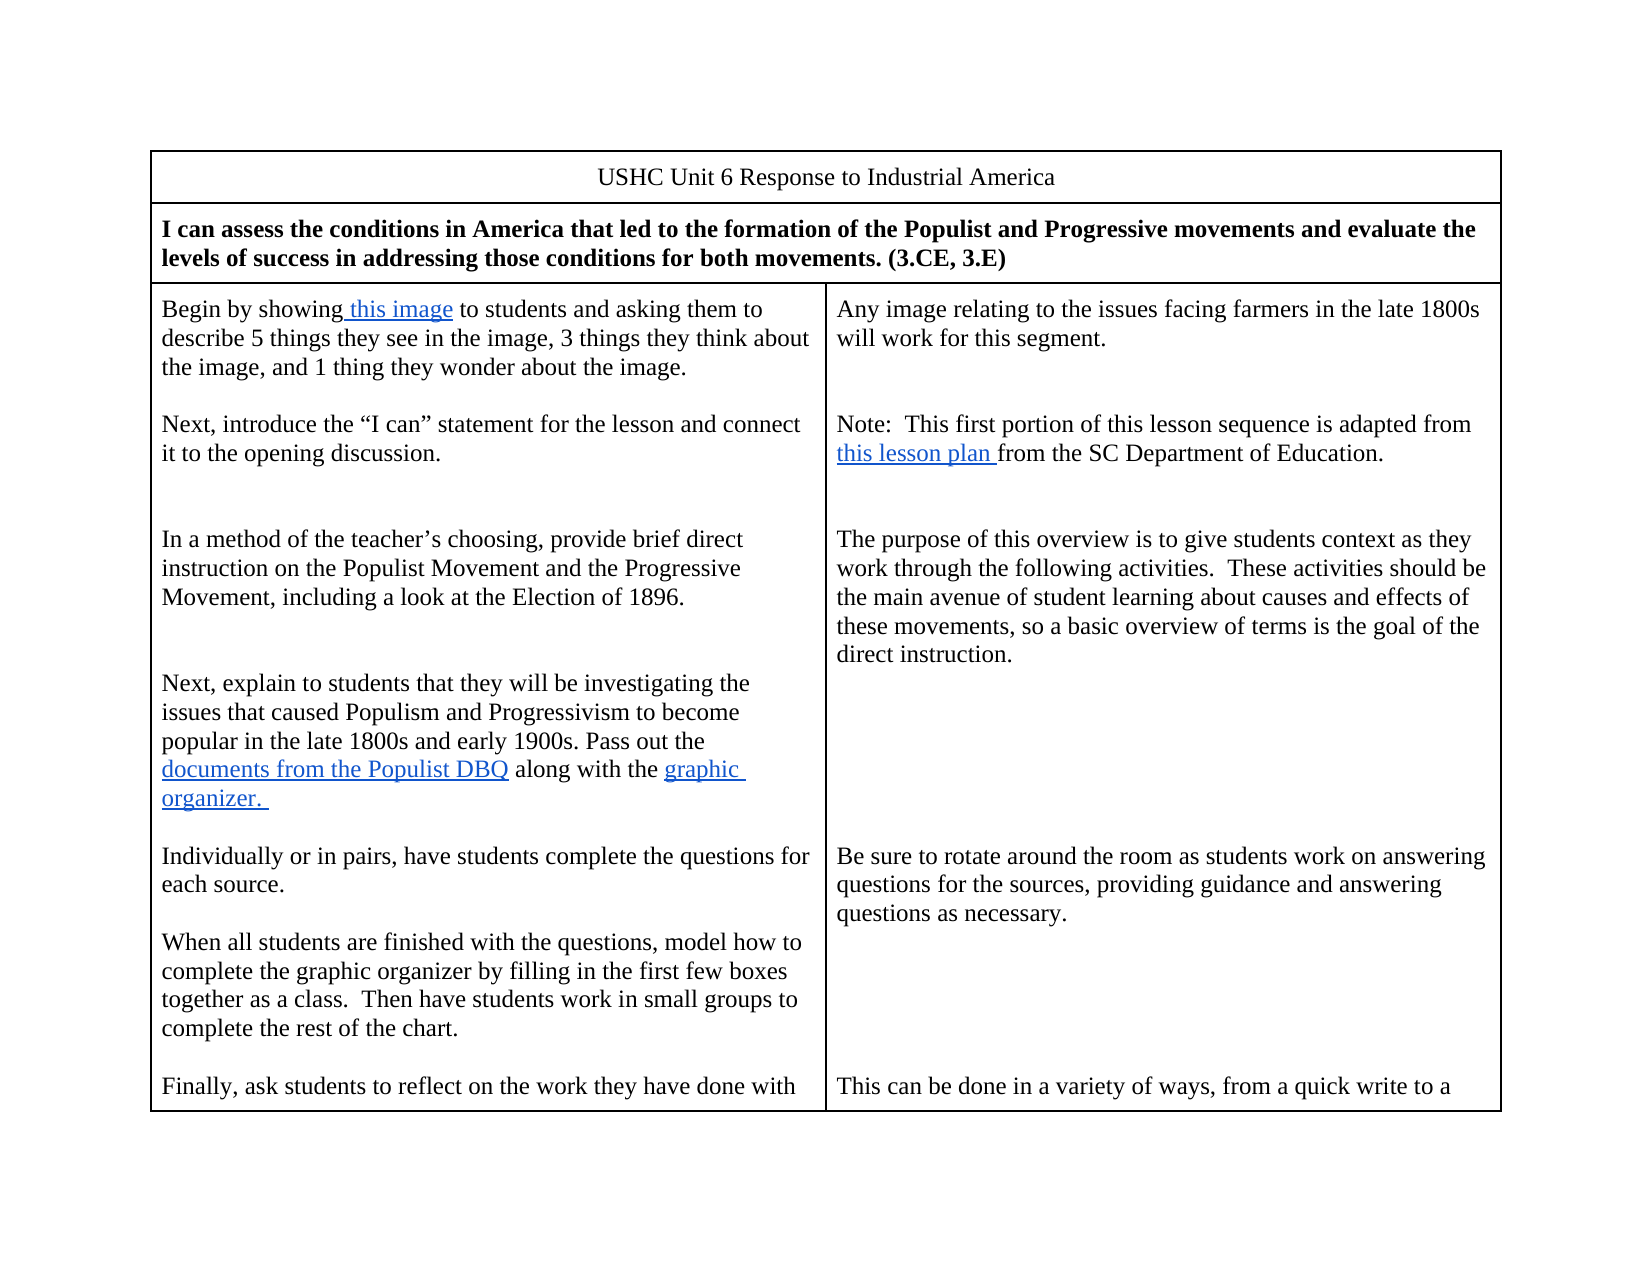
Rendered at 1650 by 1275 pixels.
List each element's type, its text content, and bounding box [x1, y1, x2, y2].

table_header USHC Unit 6 Response to Industrial America [152, 152, 1500, 202]
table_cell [827, 284, 1500, 1110]
table_cell I can assess the conditions in America that led to the formation of the Populist and Progressive movements and evaluate the levels of success in addressing those conditions for both movements. (3.CE, 3.E) [152, 204, 1500, 282]
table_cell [152, 284, 825, 1110]
